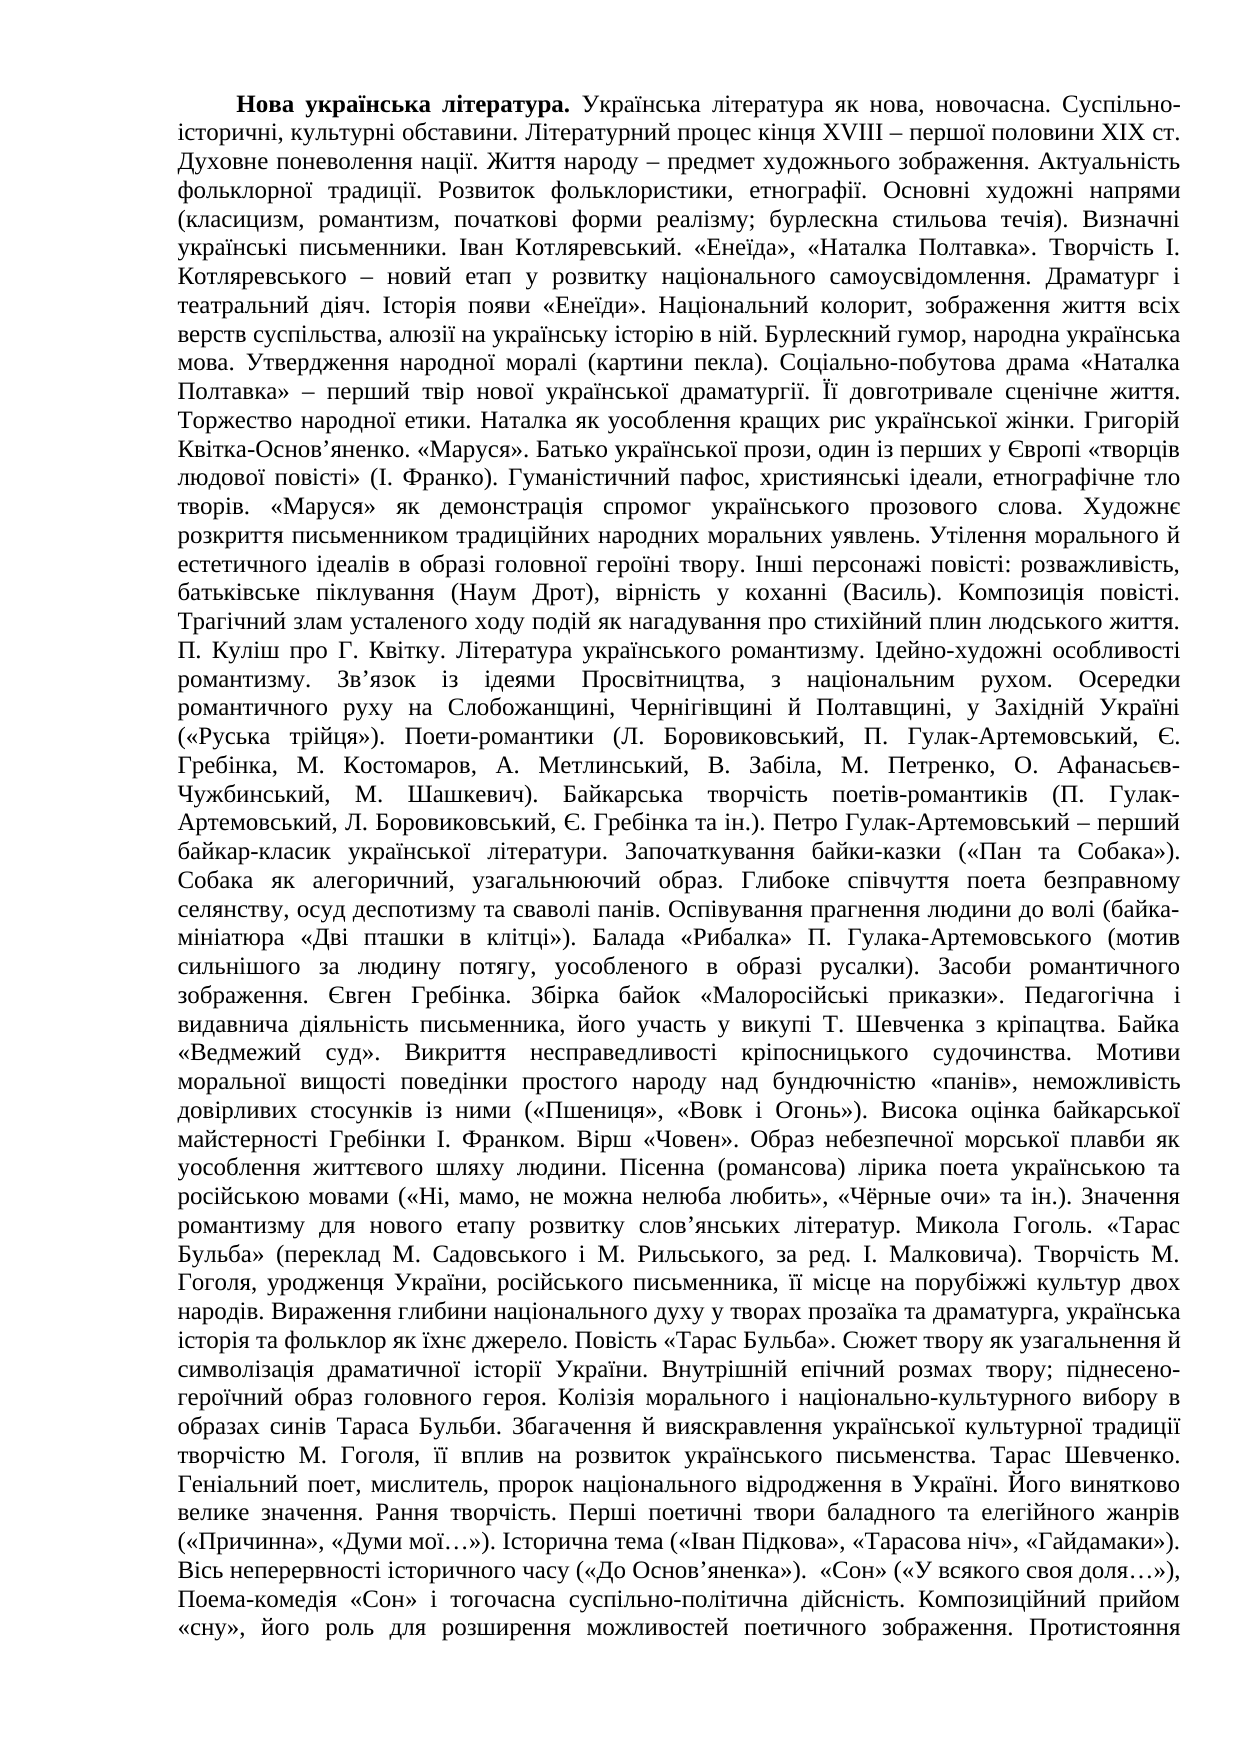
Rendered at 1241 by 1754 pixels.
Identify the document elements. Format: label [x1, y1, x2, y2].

text [177, 89, 1181, 1641]
